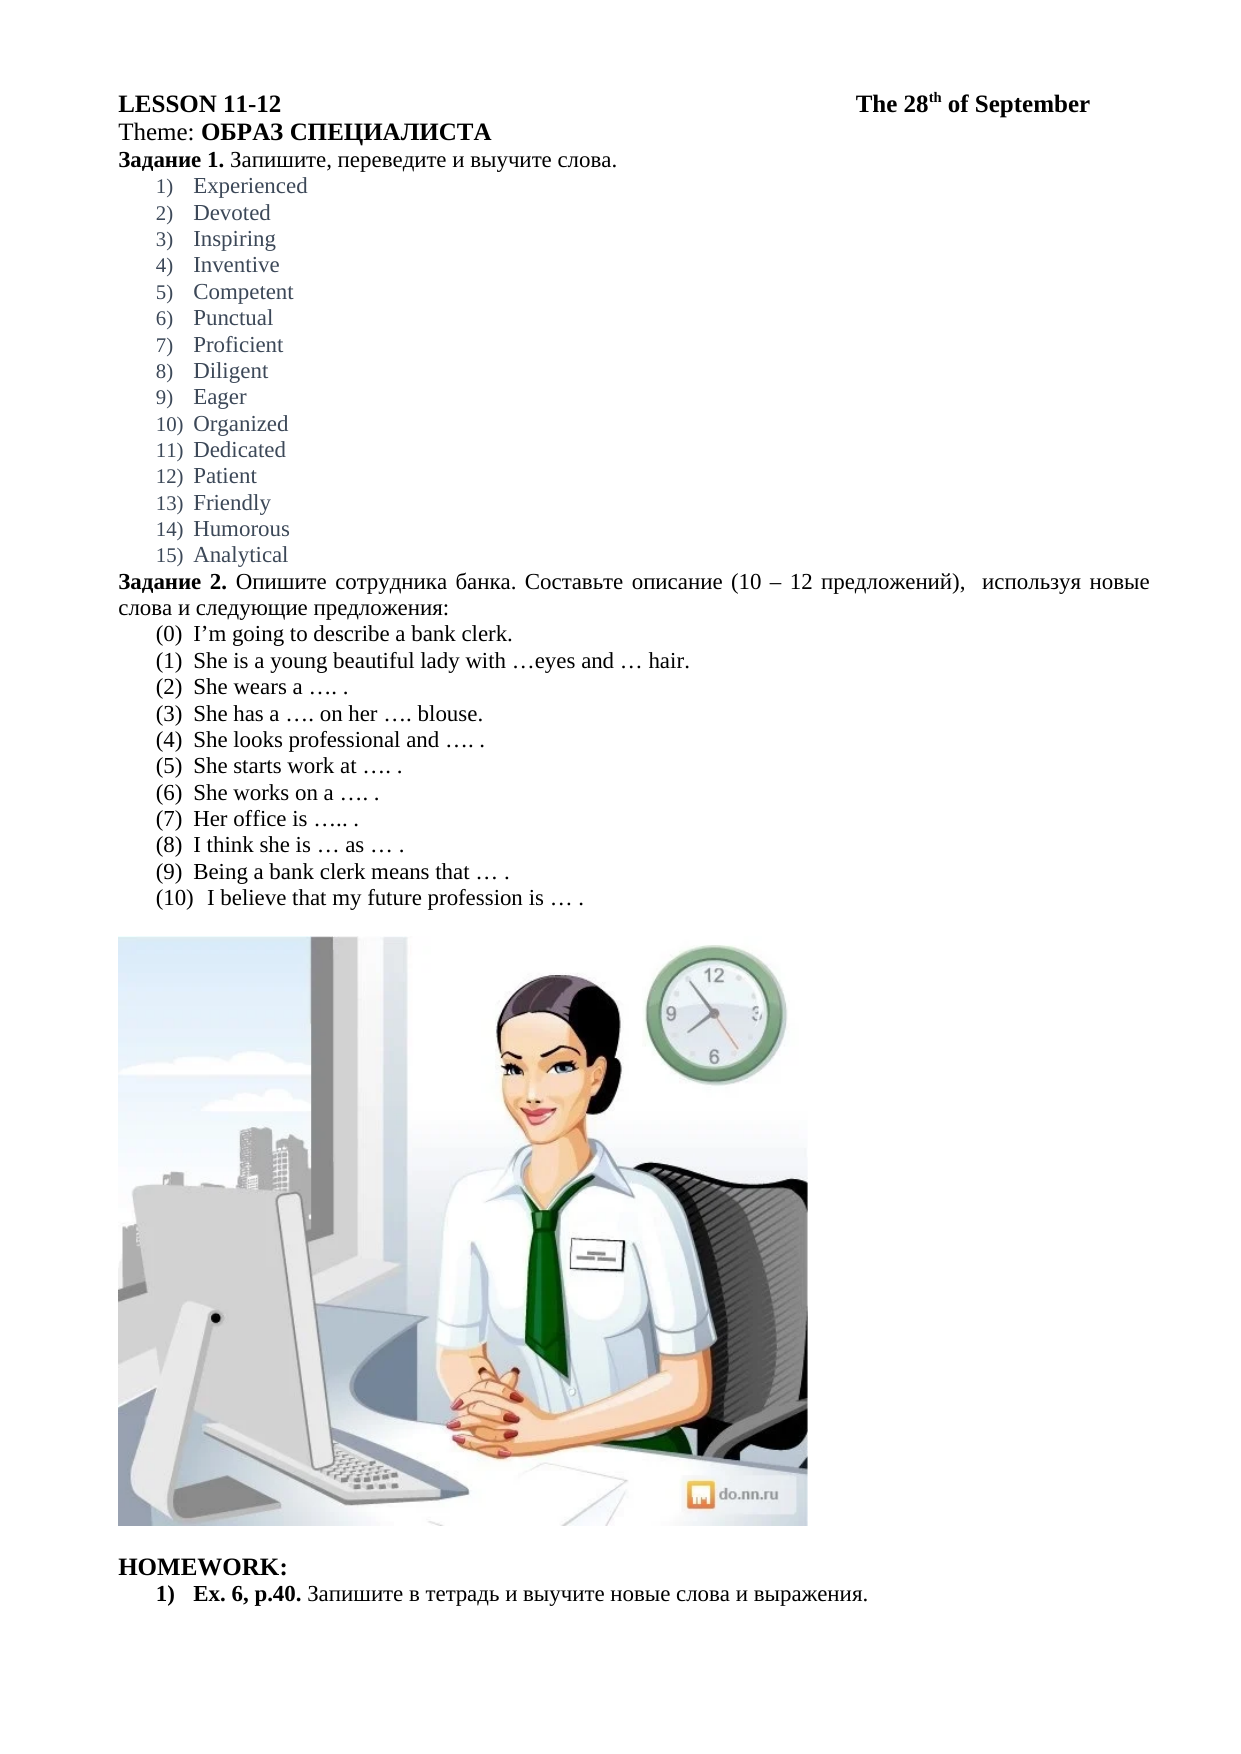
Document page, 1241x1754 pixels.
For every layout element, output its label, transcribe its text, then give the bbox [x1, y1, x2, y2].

list HOMEWORK: [118, 1552, 1152, 1580]
list Friendly [156, 489, 1152, 515]
list She wears a …. . [156, 673, 1152, 699]
list She is a young beautiful lady with …eyes and … hair. [156, 647, 1152, 673]
picture [118, 936, 808, 1526]
list Analytical [156, 541, 1152, 568]
list Humorous [156, 515, 1152, 541]
list Eager [156, 383, 1152, 410]
text LESSON 11-12 The 28th of September [118, 89, 1152, 117]
list Organized [156, 410, 1152, 436]
list Ex. 6, p.40. Запишите в тетрадь и выучите новые слова и выражения. [156, 1580, 1152, 1607]
list Patient [156, 462, 1152, 489]
list She looks professional and …. . [156, 726, 1152, 752]
list Experienced [156, 172, 1152, 199]
list Her office is ….. . [156, 805, 1152, 831]
list Being a bank clerk means that … . [156, 858, 1152, 884]
list Diligent [156, 357, 1152, 383]
list I believe that my future profession is … . [156, 884, 1152, 910]
list She works on a …. . [156, 779, 1152, 805]
list I’m going to describe a bank clerk. [156, 621, 1152, 647]
text Задание 1. Запишите, переведите и выучите слова. [118, 146, 1152, 172]
list Proficient [156, 331, 1152, 357]
list Inventive [156, 252, 1152, 278]
list I think she is … as … . [156, 831, 1152, 858]
text Задание 2. Опишите сотрудника банка. Составьте описание (10 – 12 предложений), используя новые слова и следующие предложения: [118, 568, 1152, 621]
list She has a …. on her …. blouse. [156, 699, 1152, 726]
text Theme: ОБРАЗ СПЕЦИАЛИСТА [118, 117, 1152, 146]
list She starts work at …. . [156, 752, 1152, 779]
list Dedicated [156, 436, 1152, 462]
list Devoted [156, 199, 1152, 225]
list Inspiring [156, 225, 1152, 252]
list Punctual [156, 304, 1152, 331]
list Competent [156, 278, 1152, 304]
